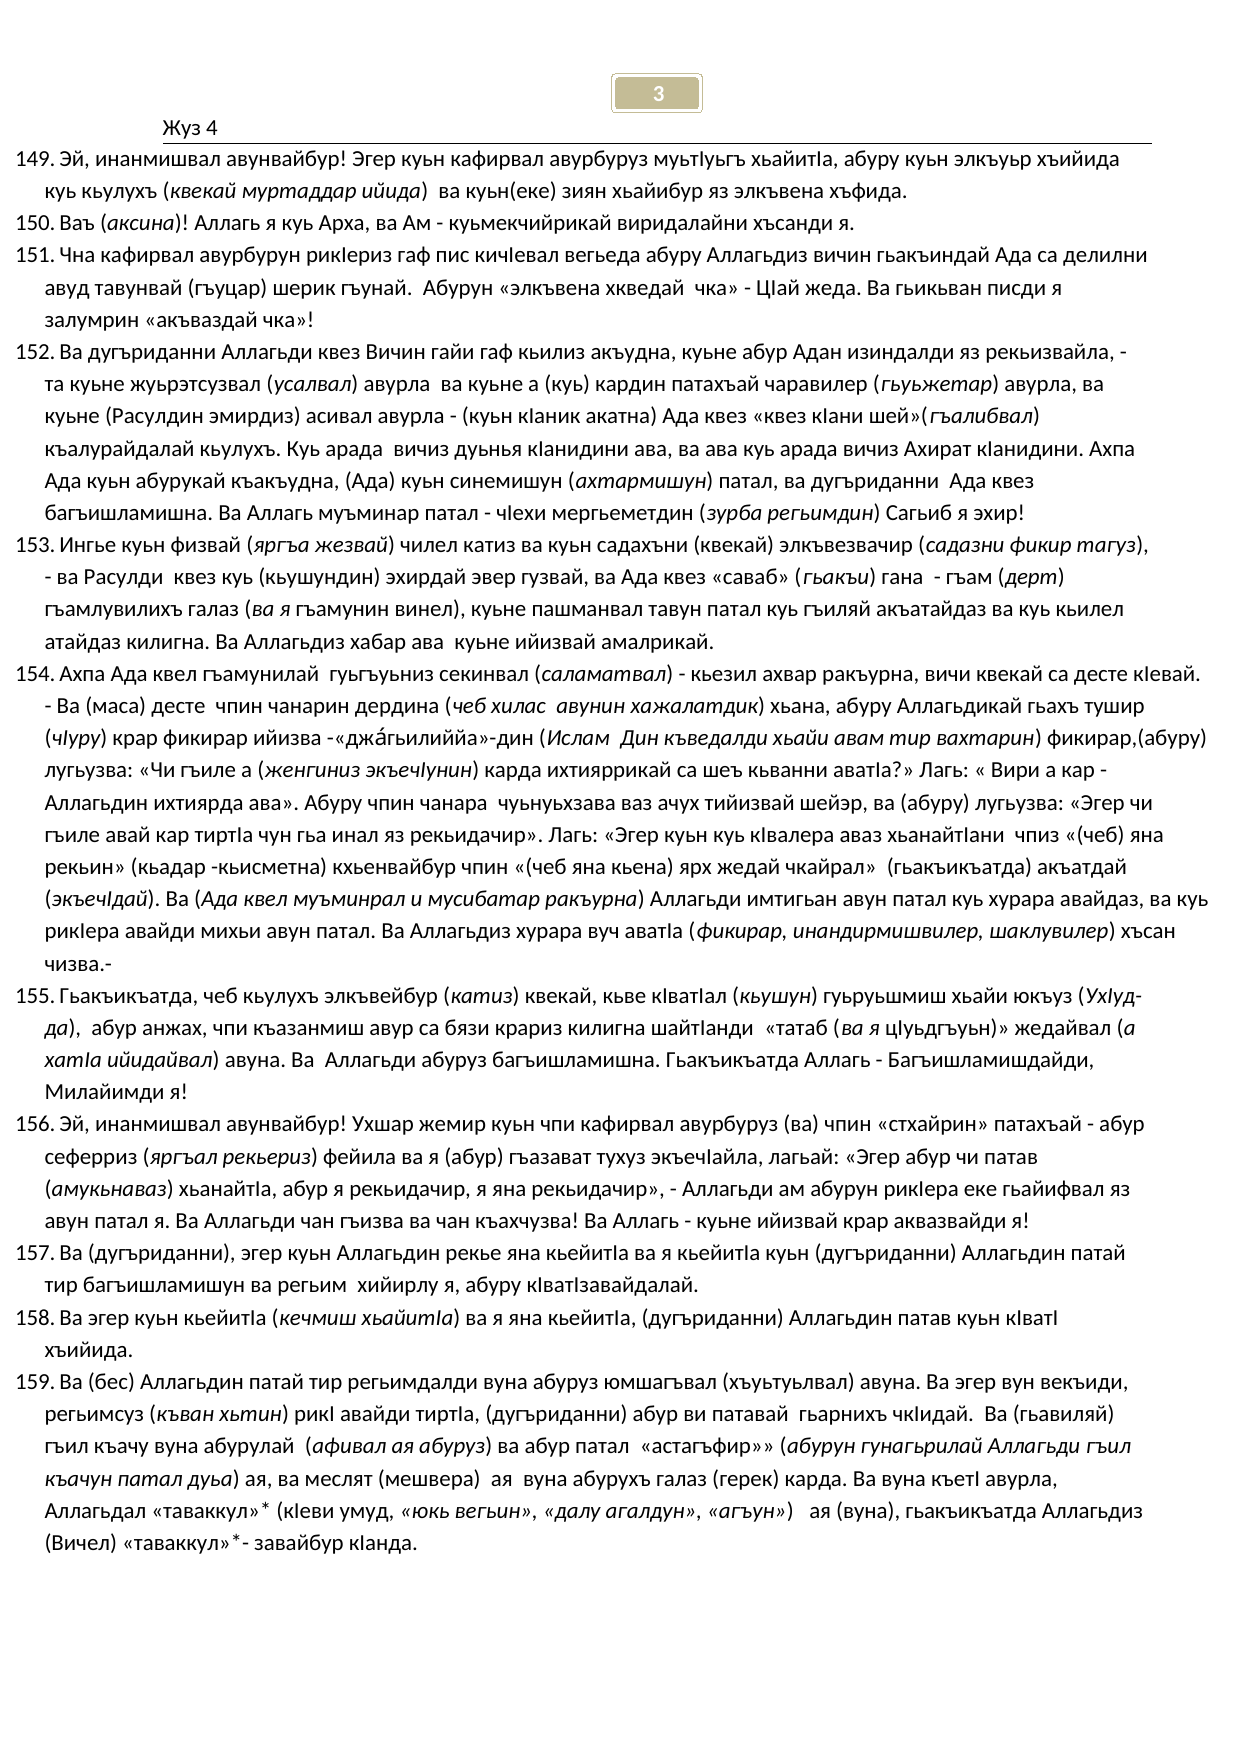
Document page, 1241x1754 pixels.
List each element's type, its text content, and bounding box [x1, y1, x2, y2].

list Ва дугъриданни Аллагьди квез Вичин гайи гаф кьилиз акъудна, куьне абур Адан изиндалди яз рекьизвайла, - та куьне жуьрэтсузвал (усалвал) авурла ва куьне а (куь) кардин патахъай чаравилер (гьуьжетар) авурла, ва куьне (Расулдин эмирдиз) асивал авурла - (куьн кIаник акатна) Ада квез «квез кIани шей»(гъалибвал) къалурайдалай кьулухъ. Куь арада вичиз дуьнья кIанидини ава, ва ава куь арада вичиз Ахират кIанидини. Ахпа Ада куьн абурукай къакъудна, (Ада) куьн синемишун (ахтармишун) патал, ва дугъриданни Ада квез багъишламишна. Ва Аллагь муъминар патал - чIехи мергьеметдин (зурба регьимдин) Сагьиб я эхир! [15, 337, 1152, 526]
list Ваъ (аксина)! Аллагь я куь Арха, ва Ам - куьмекчийрикай виридалайни хъсанди я. [15, 208, 1152, 236]
list Ва (бес) Аллагьдин патай тир регьимдалди вуна абуруз юмшагъвал (хъуьтуьлвал) авуна. Ва эгер вун векъиди, регьимсуз (къван хьтин) рикI авайди тиртIа, (дугъриданни) абур ви патавай гьарнихъ чкIидай. Ва (гьавиляй) гъил къачу вуна абурулай (афивал ая абуруз) ва абур патал «астагъфир»» (абурун гунагьрилай Аллагьди гъил къачун патал дуьа) ая, ва меслят (мешвера) ая вуна абурухъ галаз (герек) карда. Ва вуна къетI авурла, Аллагьдал «таваккул»* (кIеви умуд, «юкь вегьин», «далу агалдун», «агъун») ая (вуна), гьакъикъатда Аллагьдиз (Вичел) «таваккул»*- завайбур кIанда. [15, 1367, 1152, 1556]
list Ва эгер куьн кьейитIа (кечмиш хьайитIа) ва я яна кьейитIа, (дугъриданни) Аллагьдин патав куьн кIватI хъийида. [15, 1303, 1152, 1363]
list Ва (дугъриданни), эгер куьн Аллагьдин рекье яна кьейитIа ва я кьейитIа куьн (дугъриданни) Аллагьдин патай тир багъишламишун ва регьим хийирлу я, абуру кIватIзавайдалай. [15, 1238, 1152, 1298]
list Эй, инанмишвал авунвайбур! Ухшар жемир куьн чпи кафирвал авурбуруз (ва) чпин «стхайрин» патахъай - абур сеферриз (яргъал рекьериз) фейила ва я (абур) гъазават тухуз экъечIайла, лагьай: «Эгер абур чи патав (амукьнаваз) хьанайтIа, абур я рекьидачир, я яна рекьидачир», - Аллагьди ам абурун рикIера еке гьайифвал яз авун патал я. Ва Аллагьди чан гъизва ва чан къахчузва! Ва Аллагь - куьне ийизвай крар аквазвайди я! [15, 1109, 1152, 1234]
list Эй, инанмишвал авунвайбур! Эгер куьн кафирвал авурбуруз муьтIуьгъ хьайитIа, абуру куьн элкъуьр хъийида куь кьулухъ (квекай муртаддар ийида) ва куьн(еке) зиян хьайибур яз элкъвена хъфида. [15, 144, 1152, 204]
list Ахпа Ада квел гъамунилай гуьгъуьниз секинвал (саламатвал) - кьезил ахвар ракъурна, вичи квекай са десте кIевай. - Ва (маса) десте чпин чанарин дердина (чеб хилас авунин хажалатдик) хьана, абуру Аллагьдикай гьахъ тушир (чIуру) крар фикирар ийизва -«джа́гьилиййа»-дин (Ислам Дин къведалди хьайи авам тир вахтарин) фикирар,(абуру) лугьузва: «Чи гъиле а (женгиниз экъечIунин) карда ихтияррикай са шеъ кьванни аватIа?» Лагь: « Вири а кар - Аллагьдин ихтиярда ава». Абуру чпин чанара чуьнуьхзава ваз ачух тийизвай шейэр, ва (абуру) лугьузва: «Эгер чи гъиле авай кар тиртIа чун гьа инал яз рекьидачир». Лагь: «Эгер куьн куь кIвалера аваз хьанайтIани чпиз «(чеб) яна рекьин» (кьадар -кьисметна) кхьенвайбур чпин «(чеб яна кьена) ярх жедай чкайрал» (гьакъикъатда) акъатдай (экъечIдай). Ва (Ада квел муъминрал и мусибатар ракъурна) Аллагьди имтигьан авун патал куь хурара авайдаз, ва куь рикIера авайди михьи авун патал. Ва Аллагьдиз хурара вуч аватIа (фикирар, инандирмишвилер, шаклувилер) хъсан чизва.- [15, 659, 1211, 977]
list Ингье куьн физвай (яргъа жезвай) чилел катиз ва куьн садахъни (квекай) элкъвезвачир (садазни фикир тагуз), - ва Расулди квез куь (кьушундин) эхирдай эвер гузвай, ва Ада квез «саваб» (гьакъи) гана - гъам (дерт) гъамлувилихъ галаз (ва я гъамунин винел), куьне пашманвал тавун патал куь гъиляй акъатайдаз ва куь кьилел атайдаз килигна. Ва Аллагьдиз хабар ава куьне ийизвай амалрикай. [15, 530, 1152, 655]
list Чна кафирвал авурбурун рикIериз гаф пис кичIевал вегьеда абуру Аллагьдиз вичин гьакъиндай Ада са делилни авуд тавунвай (гъуцар) шерик гъунай. Абурун «элкъвена хкведай чка» - ЦIай жеда. Ва гьикьван писди я залумрин «акъваздай чка»! [15, 241, 1152, 333]
list Гьакъикъатда, чеб кьулухъ элкъвейбур (катиз) квекай, кьве кIватIал (кьушун) гуьруьшмиш хьайи юкъуз (УхIуд-да), абур анжах, чпи къазанмиш авур са бязи крариз килигна шайтIанди «татаб (ва я цIуьдгъуьн)» жедайвал (а хатIа ийидайвал) авуна. Ва Аллагьди абуруз багъишламишна. Гьакъикъатда Аллагь - Багъишламишдайди, Милайимди я! [15, 981, 1152, 1105]
